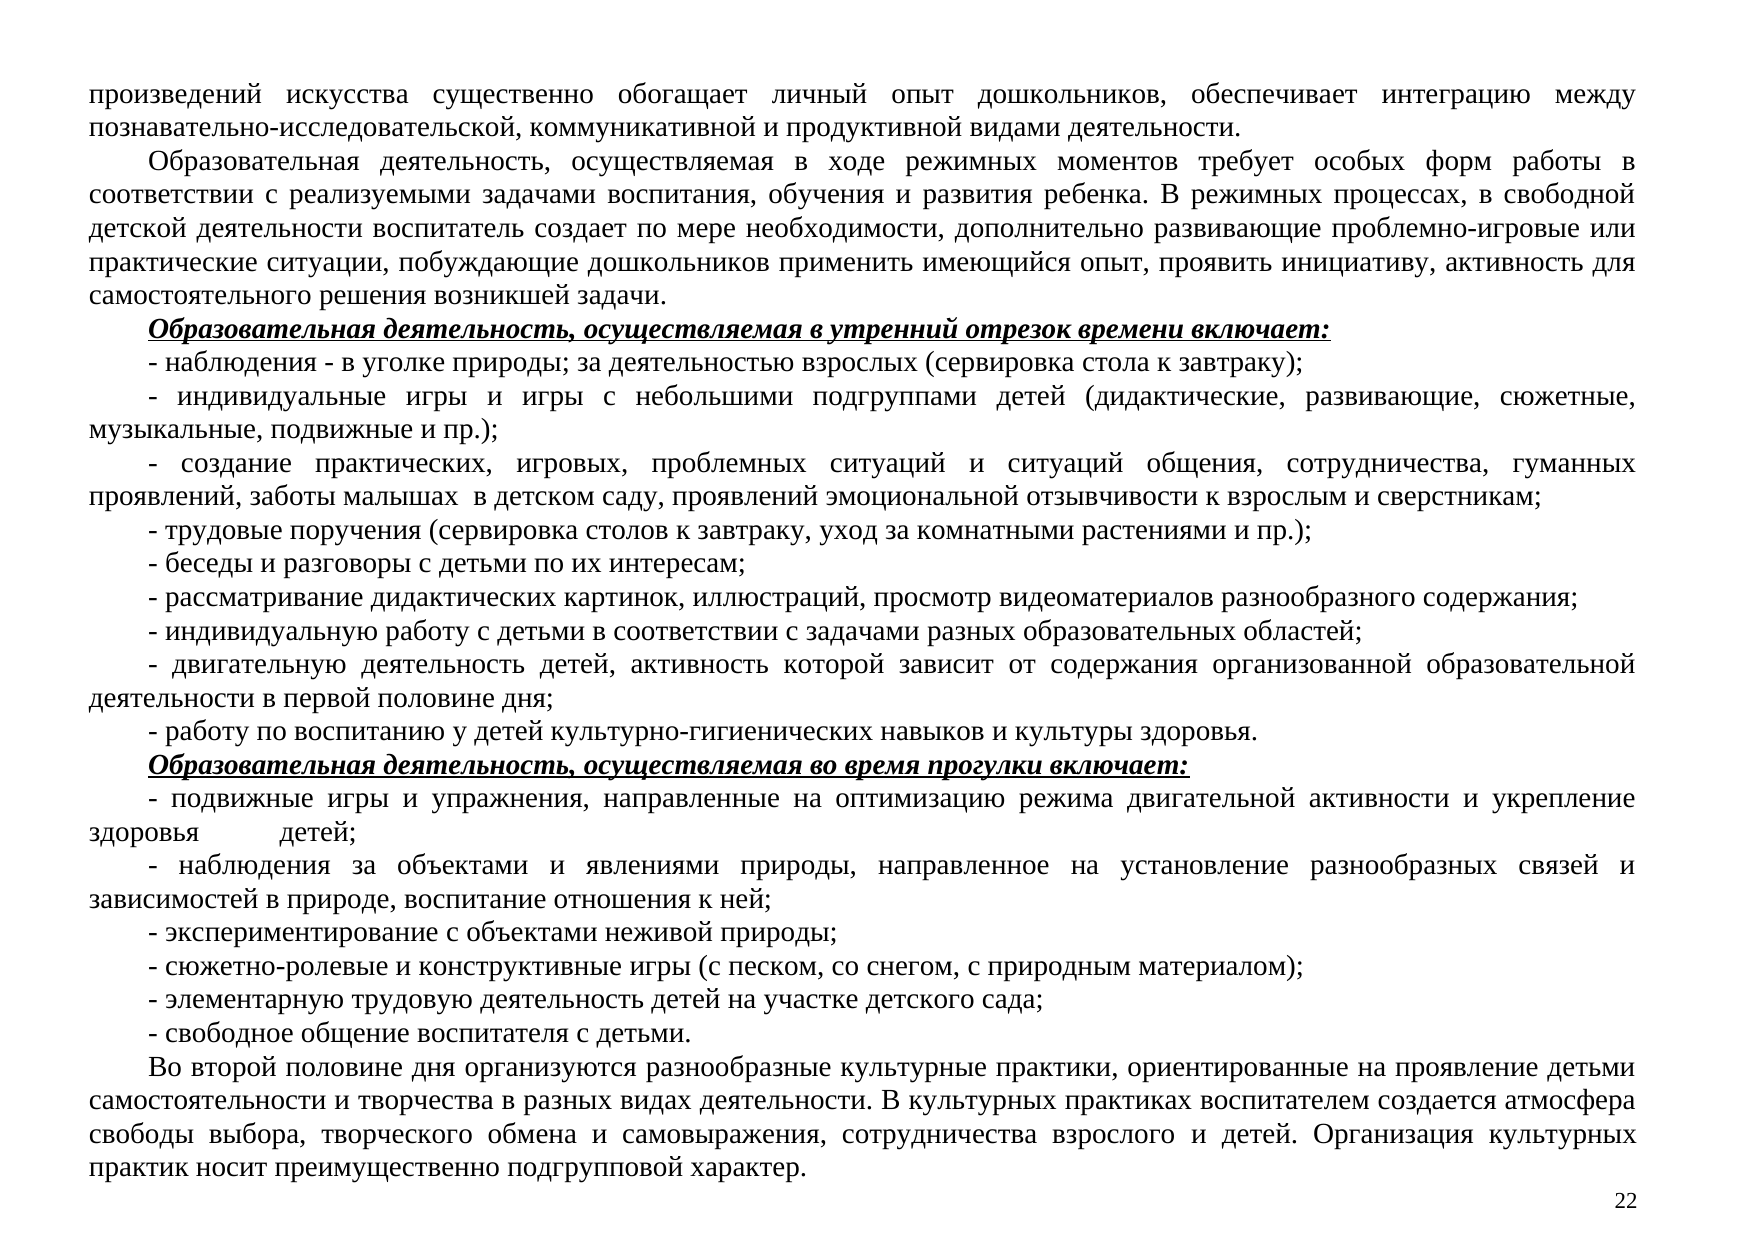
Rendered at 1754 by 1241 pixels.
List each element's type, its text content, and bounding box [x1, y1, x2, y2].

text - элементарную трудовую деятельность детей на участке детского сада; [89, 982, 1637, 1015]
text Образовательная деятельность, осуществляемая в утренний отрезок времени включает: [89, 311, 1637, 344]
text - подвижные игры и упражнения, направленные на оптимизацию режима двигательной активности и укрепление здоровья детей; [89, 780, 1637, 847]
text Образовательная деятельность, осуществляемая во время прогулки включает: [89, 747, 1637, 780]
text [89, 76, 1637, 143]
text - трудовые поручения (сервировка столов к завтраку, уход за комнатными растениями и пр.); [89, 512, 1637, 546]
text Во второй половине дня организуются разнообразные культурные практики, ориентированные на проявление детьми самостоятельности и творчества в разных видах деятельности. В культурных практиках воспитателем создается атмосфера свободы выбора, творческого обмена и самовыражения, сотрудничества взрослого и детей. Организация культурных практик носит преимущественно подгрупповой характер. [89, 1049, 1637, 1183]
text - свободное общение воспитателя с детьми. [89, 1015, 1637, 1049]
text - рассматривание дидактических картинок, иллюстраций, просмотр видеоматериалов разнообразного содержания; [89, 579, 1637, 613]
text - наблюдения за объектами и явлениями природы, направленное на установление разнообразных связей и зависимостей в природе, воспитание отношения к ней; [89, 847, 1637, 914]
text - индивидуальную работу с детьми в соответствии с задачами разных образовательных областей; [89, 613, 1637, 646]
text - экспериментирование с объектами неживой природы; [89, 914, 1637, 948]
text - индивидуальные игры и игры с небольшими подгруппами детей (дидактические, развивающие, сюжетные, музыкальные, подвижные и пр.); [89, 378, 1637, 445]
text - создание практических, игровых, проблемных ситуаций и ситуаций общения, сотрудничества, гуманных проявлений, заботы малышах в детском саду, проявлений эмоциональной отзывчивости к взрослым и сверстникам; [89, 445, 1637, 512]
text - двигательную деятельность детей, активность которой зависит от содержания организованной образовательной деятельности в первой половине дня; [89, 646, 1637, 713]
text - беседы и разговоры с детьми по их интересам; [89, 546, 1637, 579]
text - работу по воспитанию у детей культурно-гигиенических навыков и культуры здоровья. [89, 713, 1637, 747]
text - наблюдения - в уголке природы; за деятельностью взрослых (сервировка стола к завтраку); [89, 344, 1637, 378]
text - сюжетно-ролевые и конструктивные игры (с песком, со снегом, с природным материалом); [89, 948, 1637, 982]
text Образовательная деятельность, осуществляемая в ходе режимных моментов требует особых форм работы в соответствии с реализуемыми задачами воспитания, обучения и развития ребенка. В режимных процессах, в свободной детской деятельности воспитатель создает по мере необходимости, дополнительно развивающие проблемно-игровые или практические ситуации, побуждающие дошкольников применить имеющийся опыт, проявить инициативу, активность для самостоятельного решения возникшей задачи. [89, 143, 1637, 311]
